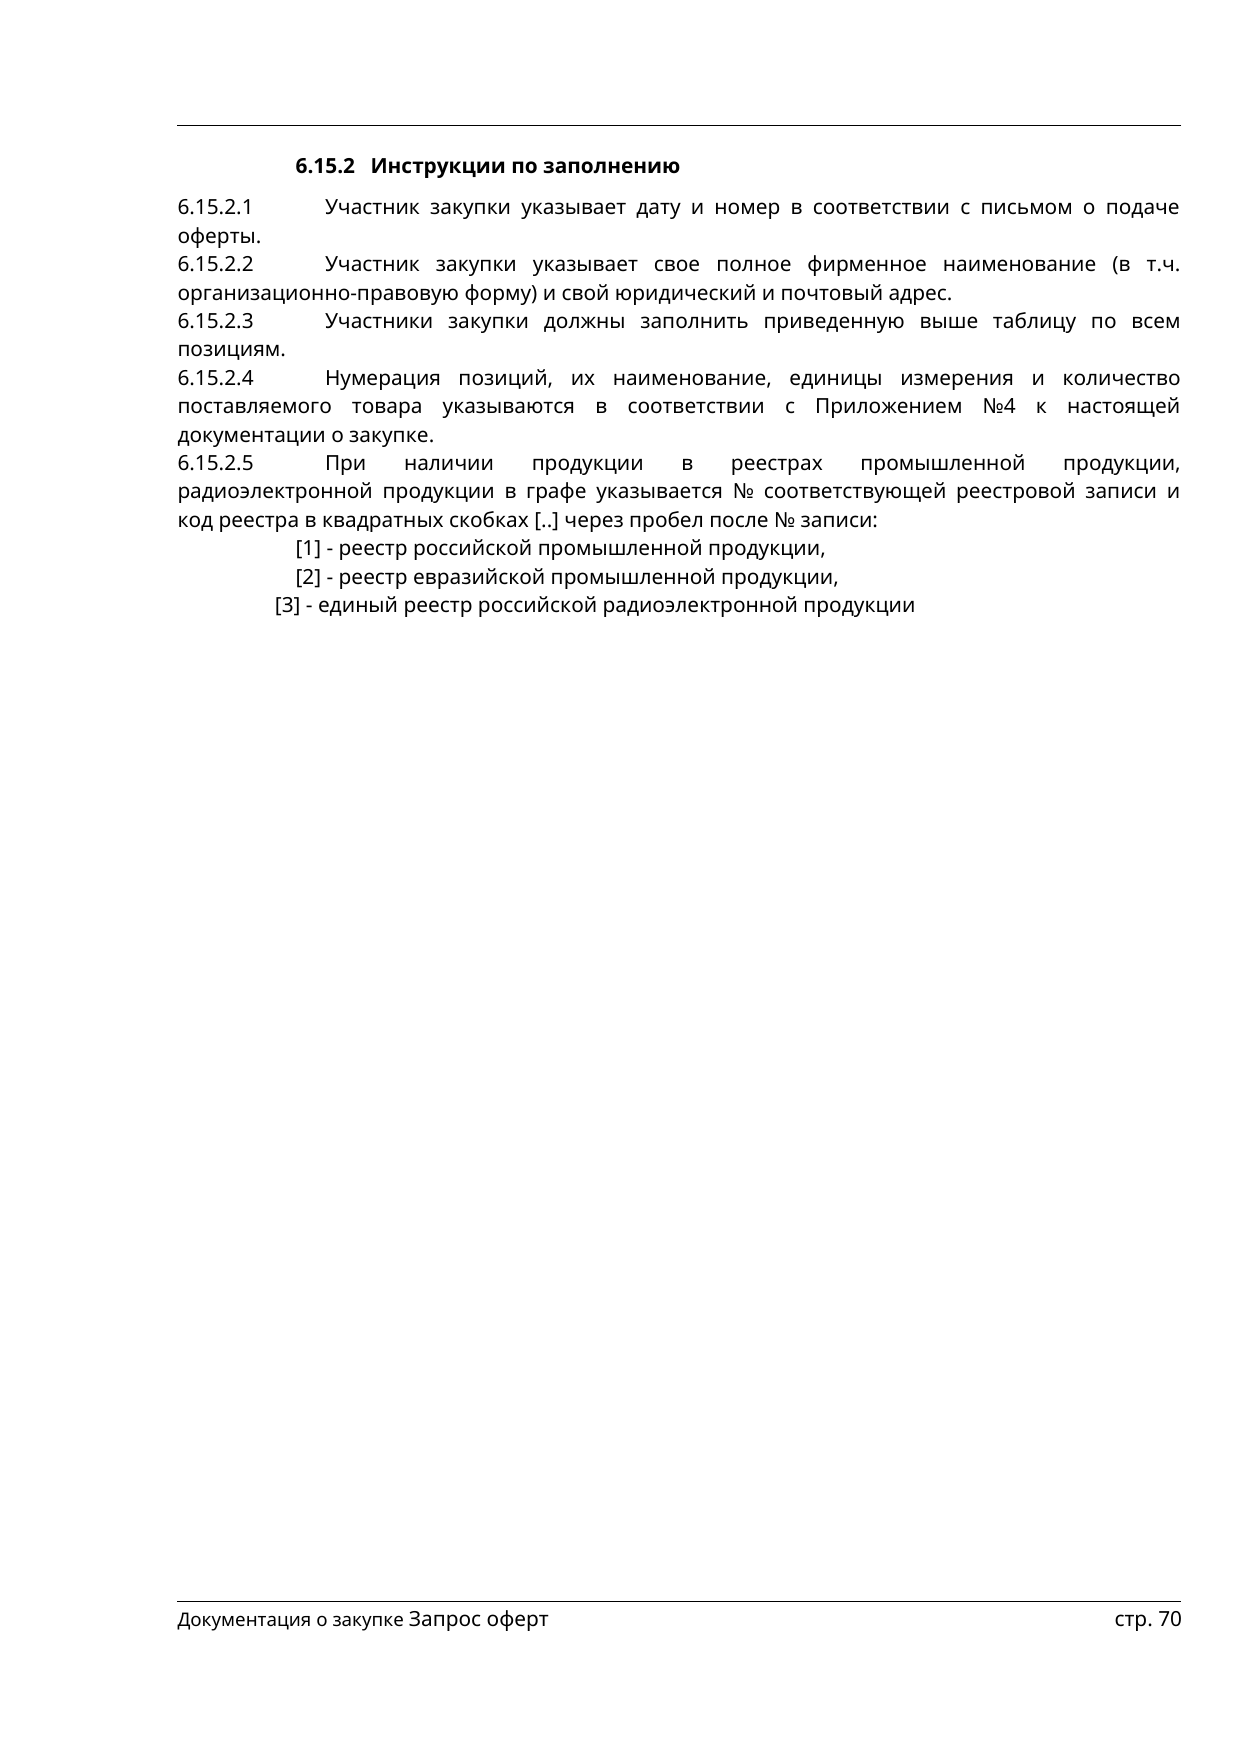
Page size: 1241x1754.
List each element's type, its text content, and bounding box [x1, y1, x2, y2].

list Участник закупки указывает свое полное фирменное наименование (в т.ч. организационно-правовую форму) и свой юридический и почтовый адрес. [177, 249, 1181, 306]
list Инструкции по заполнению [295, 151, 1181, 180]
list Участник закупки указывает дату и номер в соответствии с письмом о подаче оферты. [177, 192, 1181, 249]
text [1] - реестр российской промышленной продукции, [295, 533, 1181, 562]
list Нумерация позиций, их наименование, единицы измерения и количество поставляемого товара указываются в соответствии с Приложением №4 к настоящей документации о закупке. [177, 363, 1181, 448]
text [3] - единый реестр российской радиоэлектронной продукции [177, 590, 1181, 619]
list Участники закупки должны заполнить приведенную выше таблицу по всем позициям. [177, 306, 1181, 363]
text [2] - реестр евразийской промышленной продукции, [295, 562, 1181, 590]
list При наличии продукции в реестрах промышленной продукции, радиоэлектронной продукции в графе указывается № соответствующей реестровой записи и код реестра в квадратных скобках [..] через пробел после № записи: [177, 448, 1181, 533]
